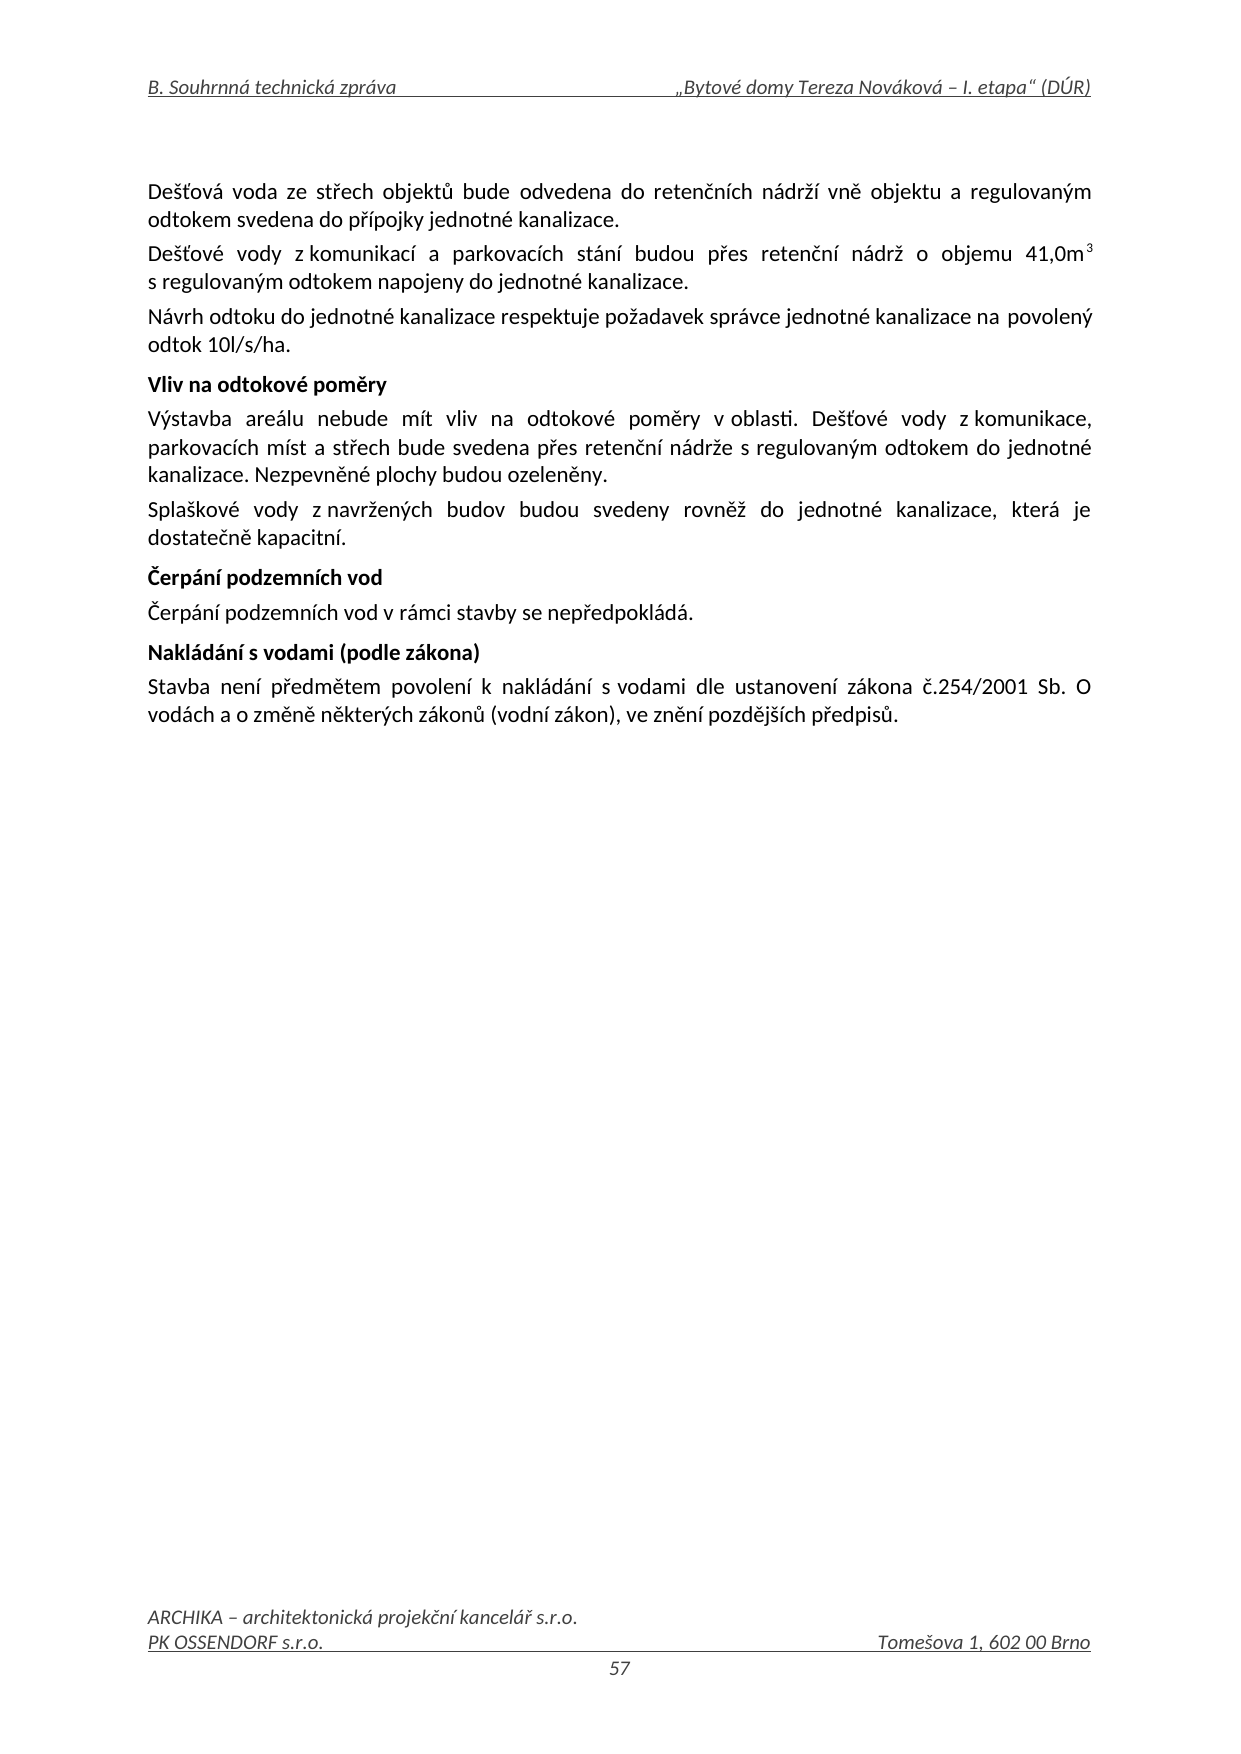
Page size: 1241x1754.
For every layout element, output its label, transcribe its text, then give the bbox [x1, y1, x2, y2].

text Vliv na odtokové poměry [148, 370, 1092, 398]
text Čerpání podzemních vod [148, 563, 1092, 591]
text Návrh odtoku do jednotné kanalizace respektuje požadavek správce jednotné kanalizace na povolený odtok 10l/s/ha. [148, 302, 1092, 358]
text Splaškové vody z navržených budov budou svedeny rovněž do jednotné kanalizace, která je dostatečně kapacitní. [148, 495, 1092, 551]
text Stavba není předmětem povolení k nakládání s vodami dle ustanovení zákona č.254/2001 Sb. O vodách a o změně některých zákonů (vodní zákon), ve znění pozdějších předpisů. [148, 672, 1092, 728]
list Dešťová voda ze střech objektů bude odvedena do retenčních nádrží vně objektu a regulovaným odtokem svedena do přípojky jednotné kanalizace. [148, 177, 1092, 233]
text Nakládání s vodami (podle zákona) [148, 638, 1092, 666]
list Dešťové vody z komunikací a parkovacích stání budou přes retenční nádrž o objemu 41,0m3 s regulovaným odtokem napojeny do jednotné kanalizace. [148, 239, 1092, 296]
text Čerpání podzemních vod v rámci stavby se nepředpokládá. [148, 598, 1092, 626]
text Výstavba areálu nebude mít vliv na odtokové poměry v oblasti. Dešťové vody z komunikace, parkovacích míst a střech bude svedena přes retenční nádrže s regulovaným odtokem do jednotné kanalizace. Nezpevněné plochy budou ozeleněny. [148, 404, 1092, 489]
